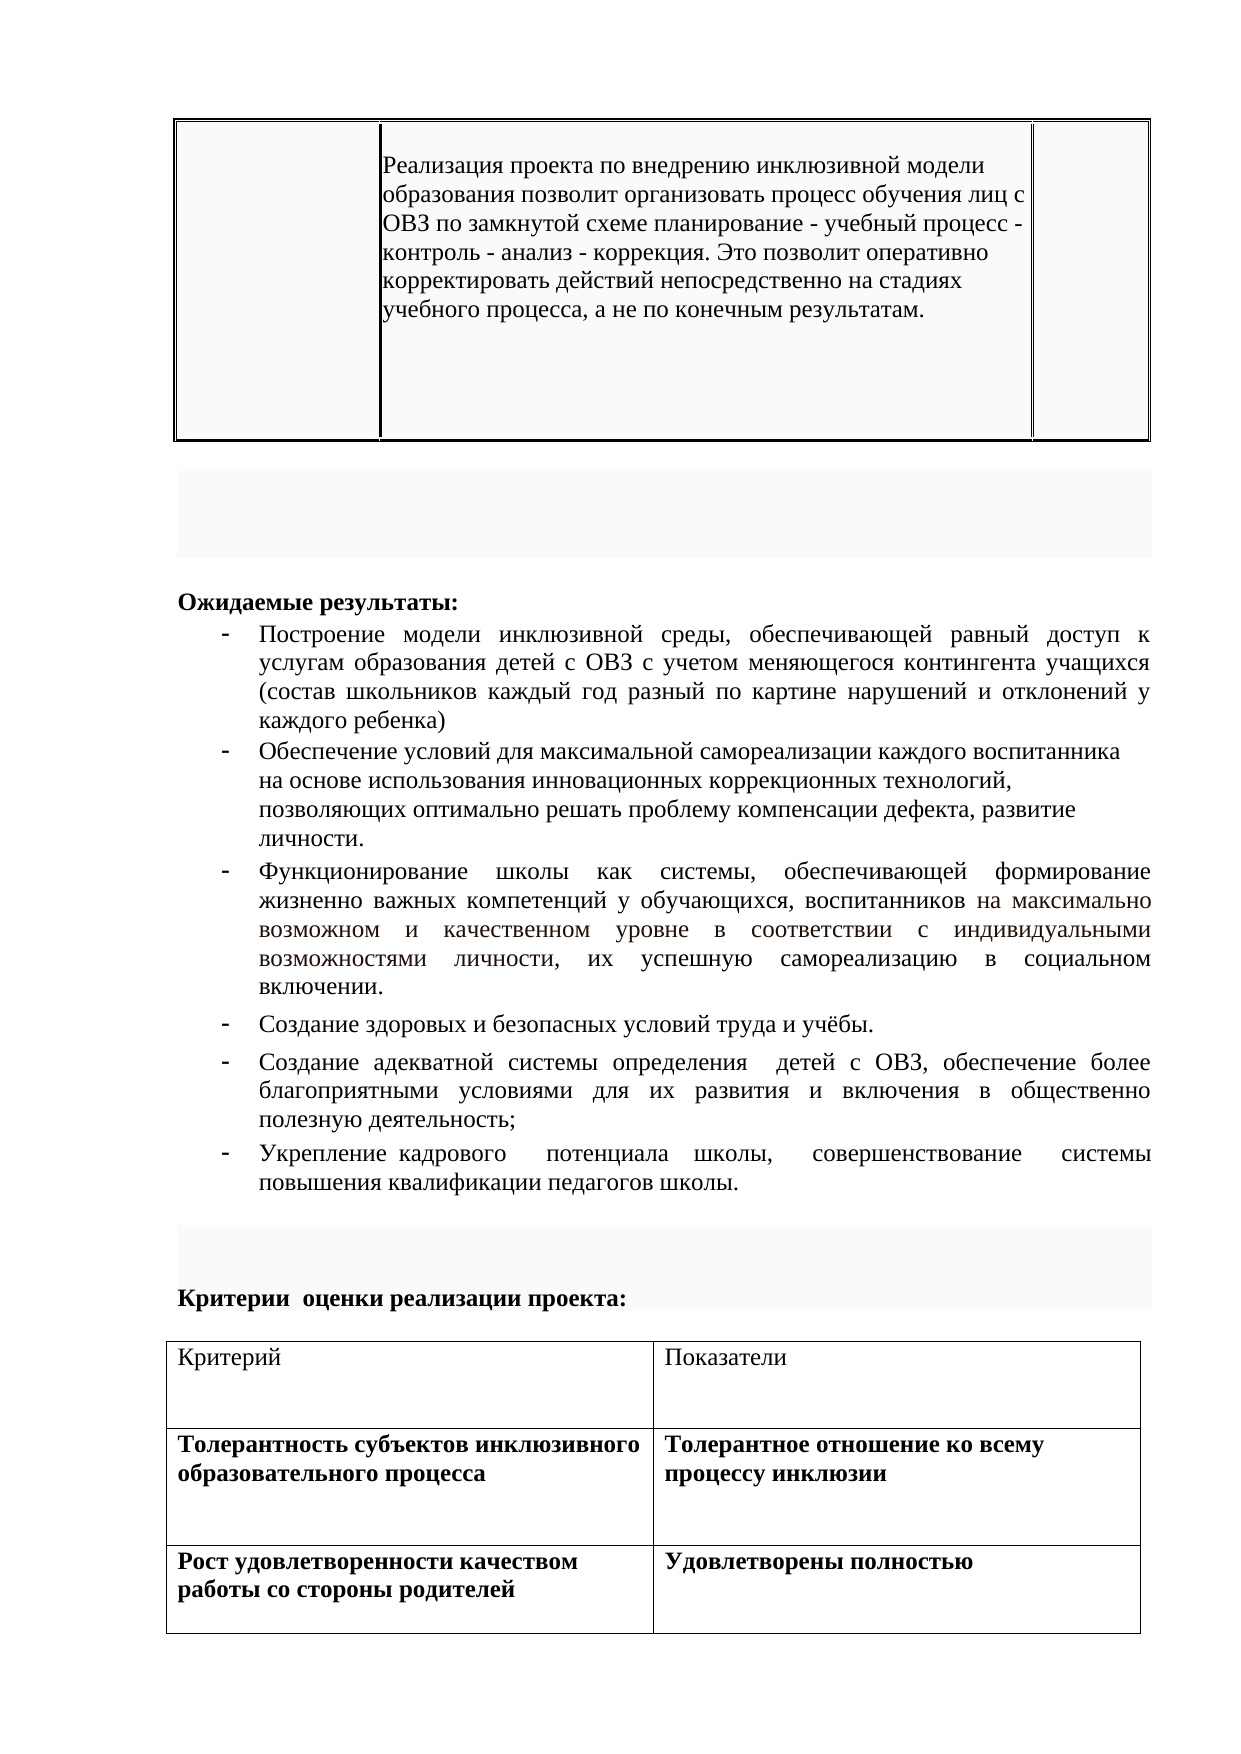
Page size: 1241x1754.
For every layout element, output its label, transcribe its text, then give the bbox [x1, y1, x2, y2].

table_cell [654, 1546, 1140, 1632]
list Создание здоровых и безопасных условий труда и учёбы. [221, 1009, 1152, 1038]
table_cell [167, 1546, 653, 1632]
table_header Критерий [167, 1342, 653, 1428]
list Построение модели инклюзивной среды, обеспечивающей равный доступ к услугам образования детей с ОВЗ с учетом меняющегося контингента учащихся (состав школьников каждый год разный по картине нарушений и отклонений у каждого ребенка) [221, 619, 1151, 734]
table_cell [380, 122, 1033, 439]
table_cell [177, 120, 380, 439]
table_header Показатели [654, 1342, 1140, 1428]
list Укрепление кадрового потенциала школы, совершенствование системы повышения квалификации педагогов школы. [221, 1138, 1152, 1196]
list Создание адекватной системы определения детей с ОВЗ, обеспечение более благоприятными условиями для их развития и включения в общественно полезную деятельность; [221, 1047, 1152, 1133]
list Обеспечение условий для максимальной самореализации каждого воспитанника на основе использования инновационных коррекционных технологий, позволяющих оптимально решать проблему компенсации дефекта, развитие личности. [221, 736, 1147, 851]
list Функционирование школы как системы, обеспечивающей формирование жизненно важных компетенций у обучающихся, воспитанников на максимально возможном и качественном уровне в соответствии с индивидуальными возможностями личности, их успешную самореализацию в социальном включении. [221, 856, 1152, 1000]
table_cell Толерантное отношение ко всему процессу инклюзии [654, 1429, 1140, 1545]
table_cell [1033, 122, 1148, 439]
table_cell Толерантность субъектов инклюзивного образовательного процесса [167, 1429, 653, 1545]
text Ожидаемые результаты: [177, 587, 1151, 616]
text Критерии оценки реализации проекта: [177, 1283, 1152, 1311]
